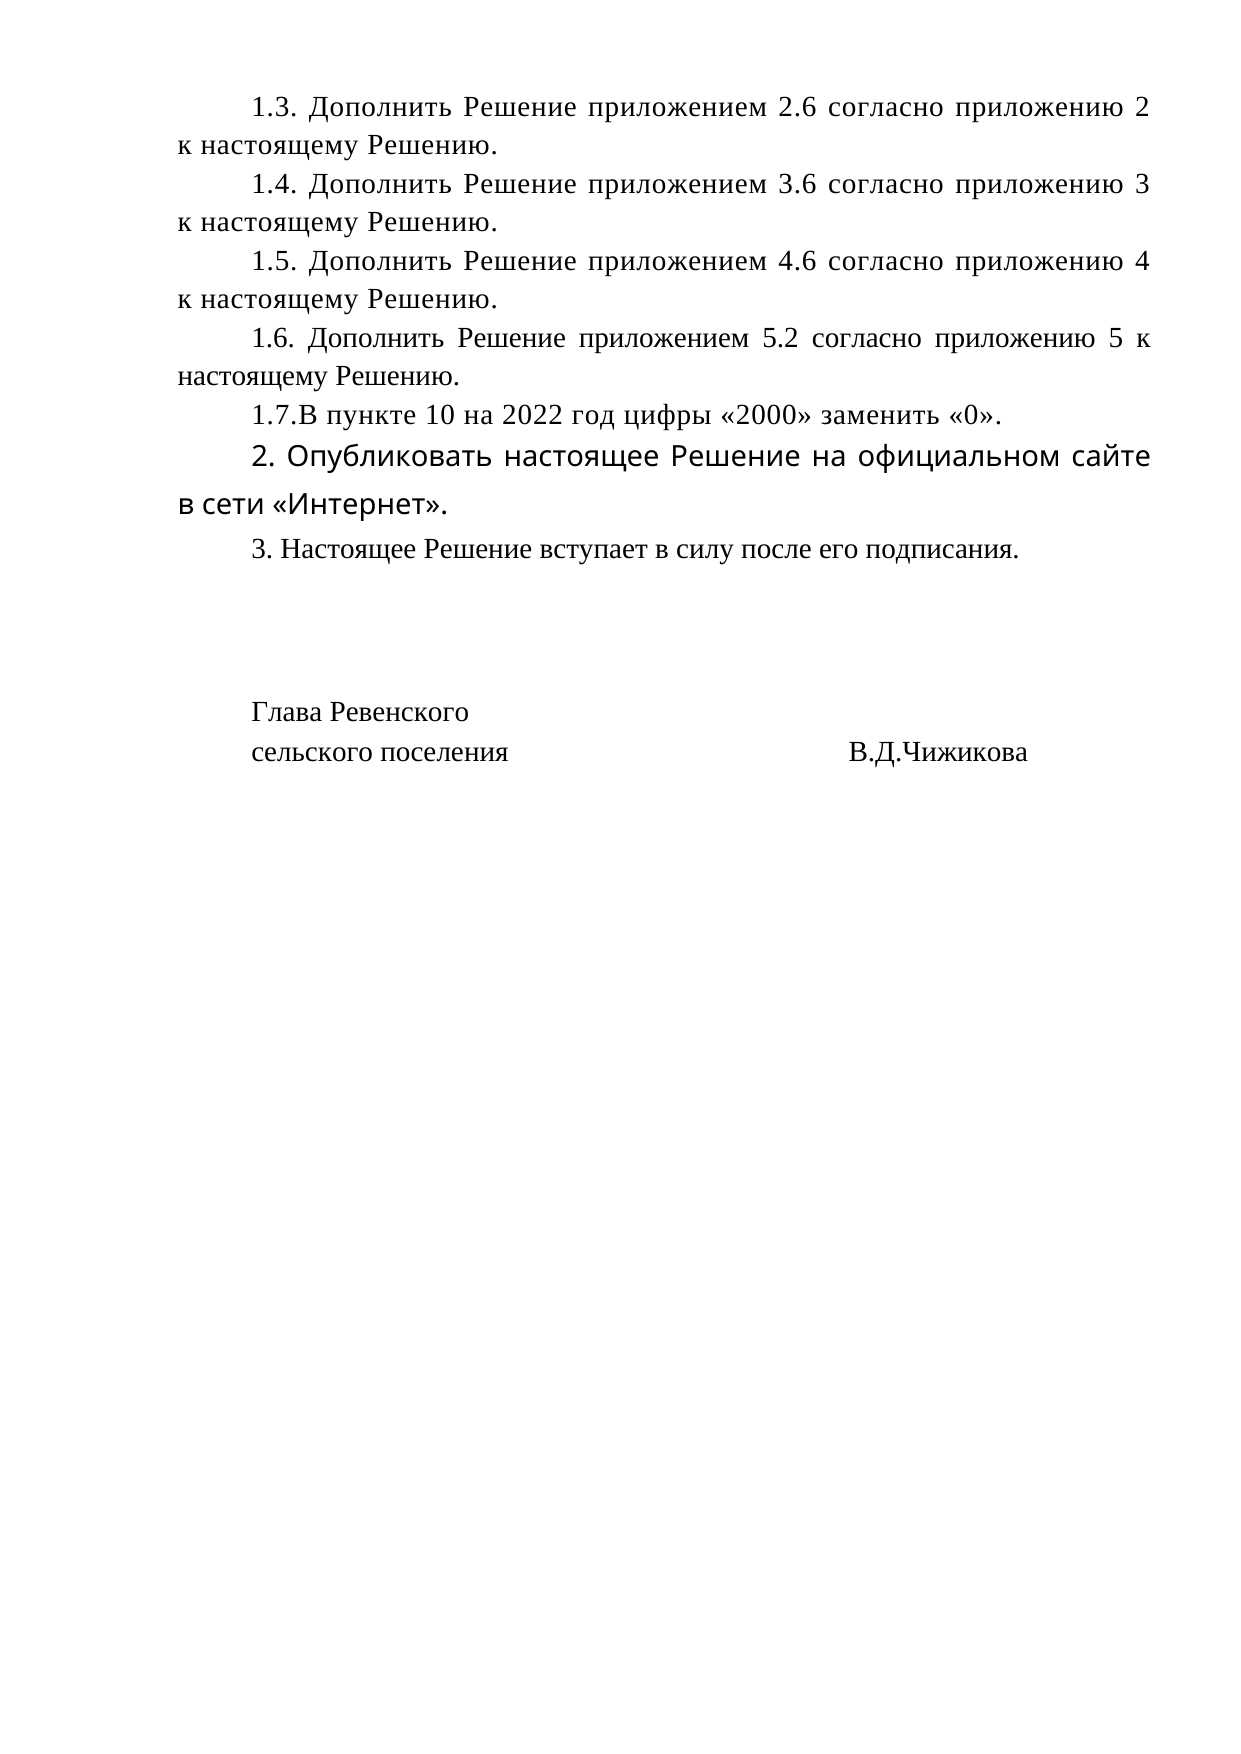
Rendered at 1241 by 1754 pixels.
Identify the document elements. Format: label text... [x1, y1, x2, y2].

text 1.7.В пункте 10 на 2022 год цифры «2000» заменить «0». [177, 397, 1152, 431]
text 1.3. Дополнить Решение приложением 2.6 согласно приложению 2 к настоящему Решению. [177, 89, 1152, 161]
text 1.6. Дополнить Решение приложением 5.2 согласно приложению 5 к настоящему Решению. [177, 320, 1152, 392]
text сельского поселения В.Д.Чижикова [177, 734, 1152, 767]
text 1.5. Дополнить Решение приложением 4.6 согласно приложению 4 к настоящему Решению. [177, 243, 1152, 315]
list 3. Настоящее Решение вступает в силу после его подписания. [177, 531, 1152, 564]
text 2. Опубликовать настоящее Решение на официальном сайте в сети «Интернет». [177, 436, 1152, 523]
text Глава Ревенского [177, 694, 1152, 727]
text 1.4. Дополнить Решение приложением 3.6 согласно приложению 3 к настоящему Решению. [177, 166, 1152, 238]
